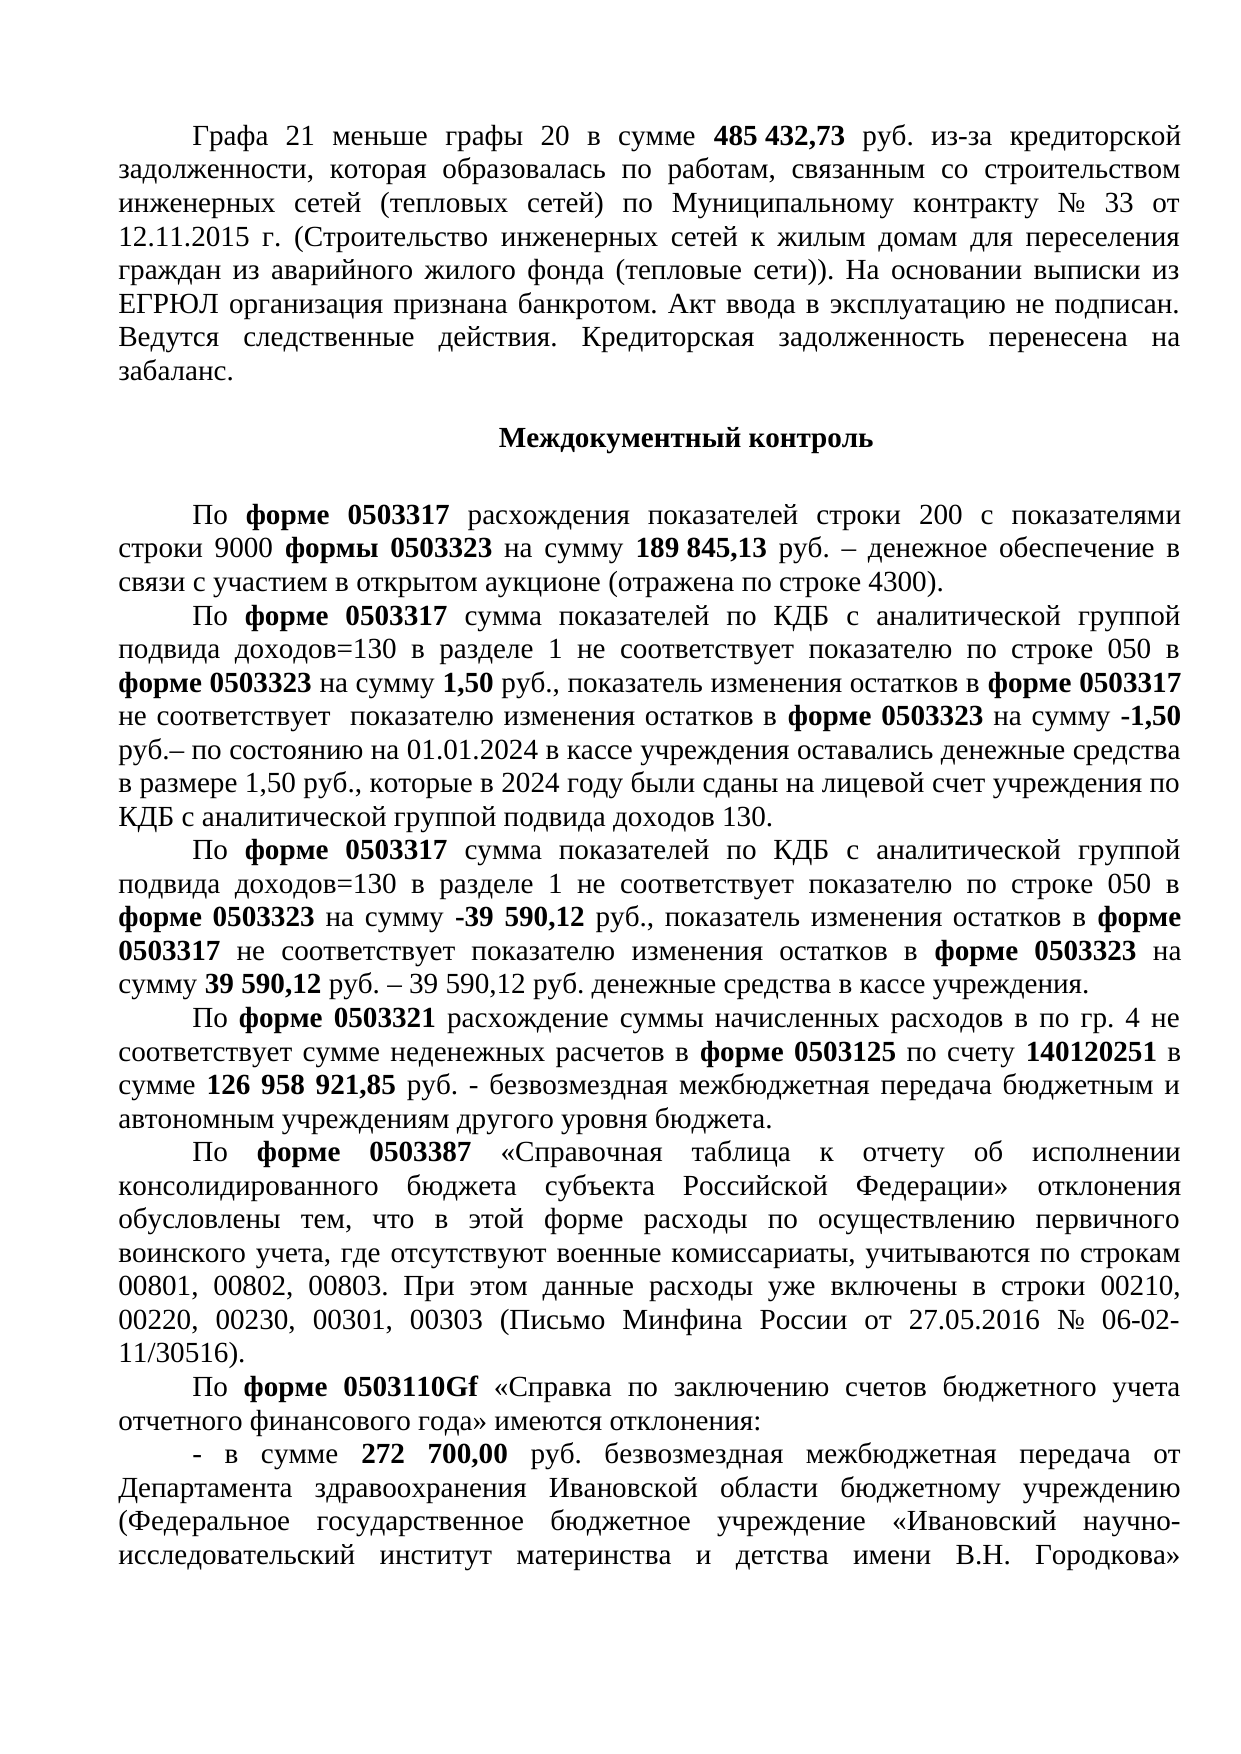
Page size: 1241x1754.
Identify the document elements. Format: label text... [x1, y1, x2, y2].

text По форме 0503317 расхождения показателей строки 200 с показателями строки 9000 формы 0503323 на сумму 189 845,13 руб. – денежное обеспечение в связи с участием в открытом аукционе (отражена по строке 4300). [118, 497, 1181, 598]
text По форме 0503110Gf «Справка по заключению счетов бюджетного учета отчетного финансового года» имеются отклонения: [118, 1369, 1181, 1436]
text По форме 0503317 сумма показателей по КДБ с аналитической группой подвида доходов=130 в разделе 1 не соответствует показателю по строке 050 в форме 0503323 на сумму -39 590,12 руб., показатель изменения остатков в форме 0503317 не соответствует показателю изменения остатков в форме 0503323 на сумму 39 590,12 руб. – 39 590,12 руб. денежные средства в кассе учреждения. [118, 832, 1181, 1000]
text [118, 1436, 1181, 1570]
text Графа 21 меньше графы 20 в сумме 485 432,73 руб. из-за кредиторской задолженности, которая образовалась по работам, связанным со строительством инженерных сетей (тепловых сетей) по Муниципальному контракту № 33 от 12.11.2015 г. (Строительство инженерных сетей к жилым домам для переселения граждан из аварийного жилого фонда (тепловые сети)). На основании выписки из ЕГРЮЛ организация признана банкротом. Акт ввода в эксплуатацию не подписан. Ведутся следственные действия. Кредиторская задолженность перенесена на забаланс. [118, 118, 1181, 386]
text По форме 0503321 расхождение суммы начисленных расходов в по гр. 4 не соответствует сумме неденежных расчетов в форме 0503125 по счету 140120251 в сумме 126 958 921,85 руб. - безвозмездная межбюджетная передача бюджетным и автономным учреждениям другого уровня бюджета. [118, 1000, 1181, 1134]
text Междокументный контроль [118, 420, 1181, 453]
text По форме 0503387 «Справочная таблица к отчету об исполнении консолидированного бюджета субъекта Российской Федерации» отклонения обусловлены тем, что в этой форме расходы по осуществлению первичного воинского учета, где отсутствуют военные комиссариаты, учитываются по строкам 00801, 00802, 00803. При этом данные расходы уже включены в строки 00210, 00220, 00230, 00301, 00303 (Письмо Минфина России от 27.05.2016 № 06-02-11/30516). [118, 1134, 1181, 1369]
text По форме 0503317 сумма показателей по КДБ с аналитической группой подвида доходов=130 в разделе 1 не соответствует показателю по строке 050 в форме 0503323 на сумму 1,50 руб., показатель изменения остатков в форме 0503317 не соответствует показателю изменения остатков в форме 0503323 на сумму -1,50 руб.– по состоянию на 01.01.2024 в кассе учреждения оставались денежные средства в размере 1,50 руб., которые в 2024 году были сданы на лицевой счет учреждения по КДБ с аналитической группой подвида доходов 130. [118, 598, 1181, 832]
